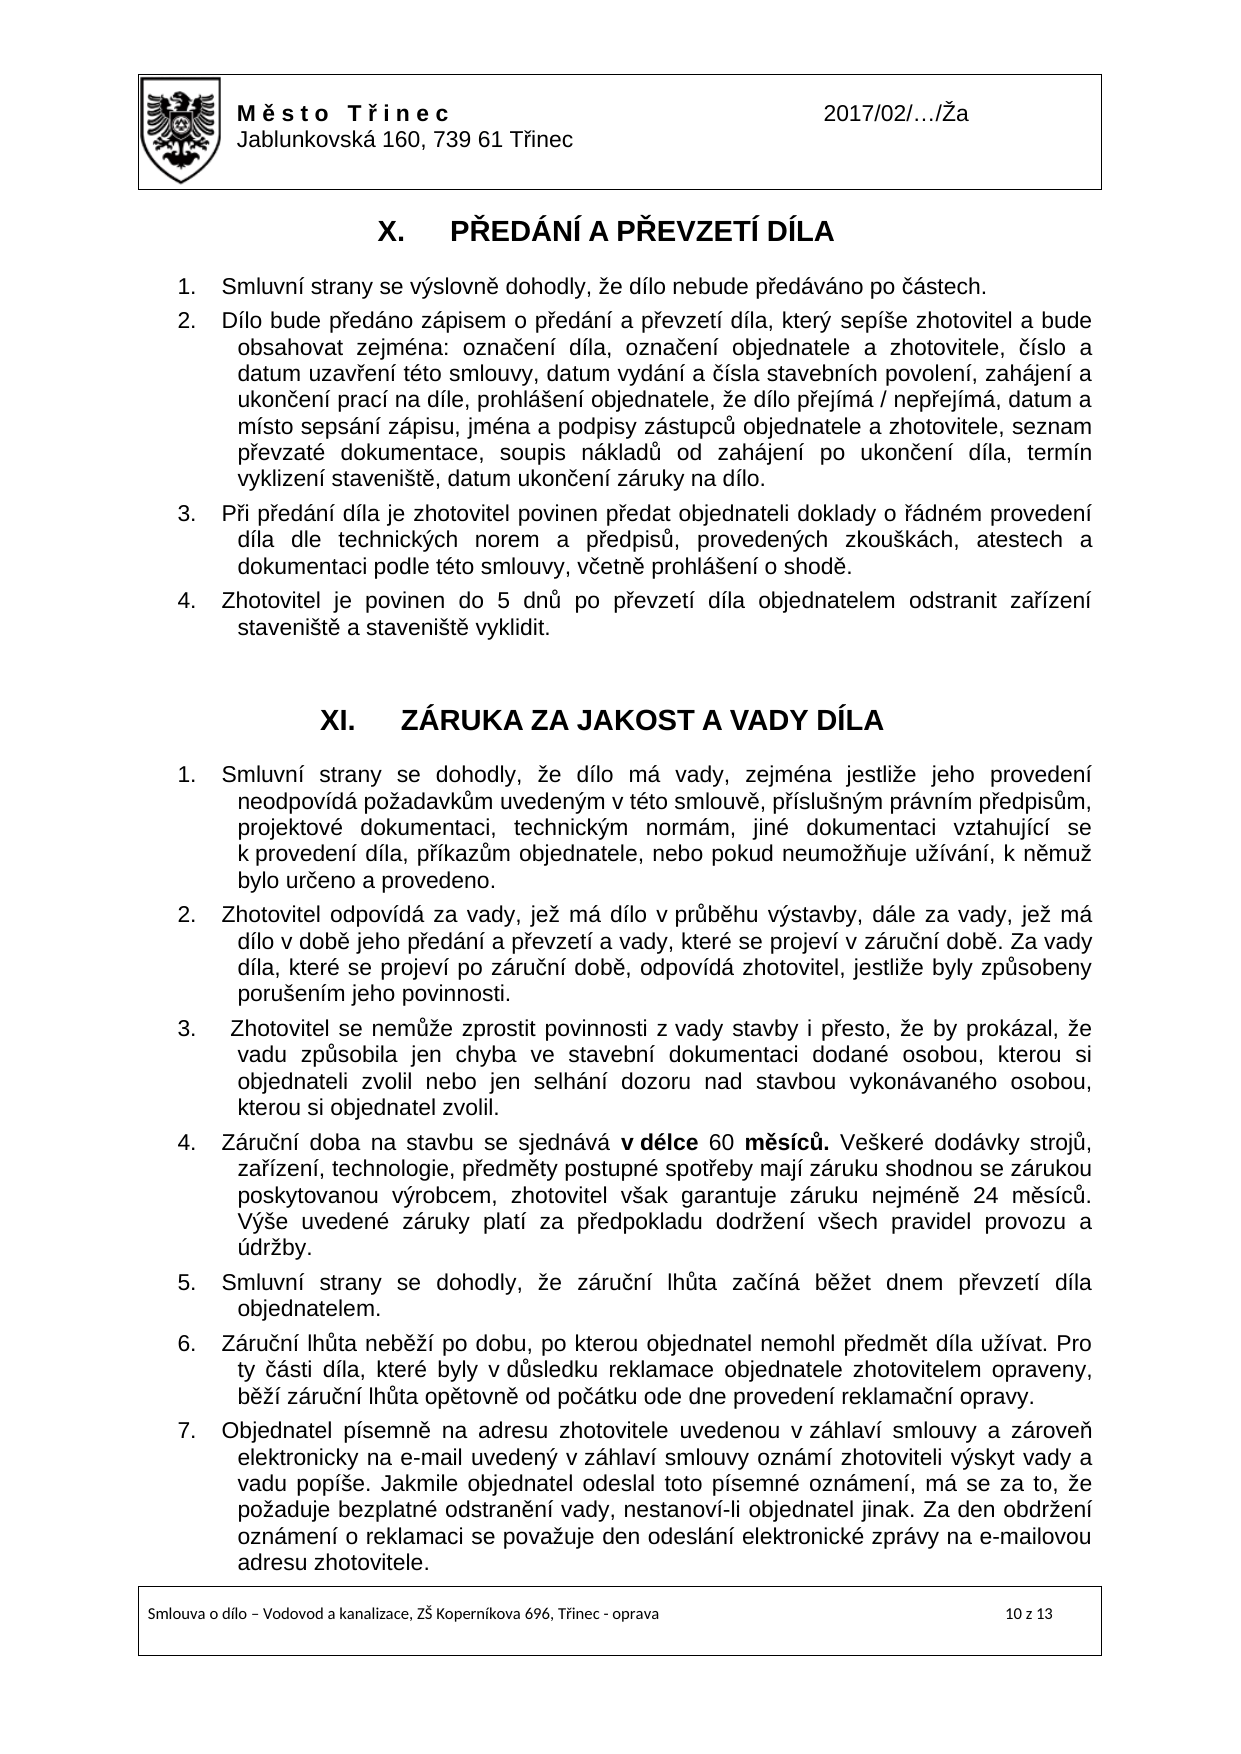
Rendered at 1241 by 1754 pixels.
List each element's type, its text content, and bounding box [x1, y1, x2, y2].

subtitle PŘEDÁNÍ A PŘEVZETÍ DÍLA [148, 214, 1093, 248]
subtitle 2. Dílo bude předáno zápisem o předání a převzetí díla, který sepíše zhotovitel a bude obsahovat zejména: označení díla, označení objednatele a zhotovitele, číslo a datum uzavření této smlouvy, datum vydání a čísla stavebních povolení, zahájení a ukončení prací na díle, prohlášení objednatele, že dílo přejímá / nepřejímá, datum a místo sepsání zápisu, jména a podpisy zástupců objednatele a zhotovitele, seznam převzaté dokumentace, soupis nákladů od zahájení po ukončení díla, termín vyklizení staveniště, datum ukončení záruky na dílo. [177, 307, 1093, 492]
subtitle 5. Smluvní strany se dohodly, že záruční lhůta začíná běžet dnem převzetí díla objednatelem. [177, 1269, 1093, 1322]
subtitle ZÁRUKA ZA JAKOST A VADY DÍLA [148, 703, 1093, 736]
subtitle 6. Záruční lhůta neběží po dobu, po kterou objednatel nemohl předmět díla užívat. Pro ty části díla, které byly v důsledku reklamace objednatele zhotovitelem opraveny, běží záruční lhůta opětovně od počátku ode dne provedení reklamační opravy. [177, 1330, 1093, 1409]
subtitle 1. Smluvní strany se výslovně dohodly, že dílo nebude předáváno po částech. [177, 273, 1093, 299]
subtitle 3. Při předání díla je zhotovitel povinen předat objednateli doklady o řádném provedení díla dle technických norem a předpisů, provedených zkouškách, atestech a dokumentaci podle této smlouvy, včetně prohlášení o shodě. [177, 500, 1093, 579]
subtitle 3. Zhotovitel se nemůže zprostit povinnosti z vady stavby i přesto, že by prokázal, že vadu způsobila jen chyba ve stavební dokumentaci dodané osobou, kterou si objednateli zvolil nebo jen selhání dozoru nad stavbou vykonávaného osobou, kterou si objednatel zvolil. [177, 1015, 1093, 1121]
subtitle 4. Záruční doba na stavbu se sjednává v délce 60 měsíců. Veškeré dodávky strojů, zařízení, technologie, předměty postupné spotřeby mají záruku shodnou se zárukou poskytovanou výrobcem, zhotovitel však garantuje záruku nejméně 24 měsíců. Výše uvedené záruky platí za předpokladu dodržení všech pravidel provozu a údržby. [177, 1129, 1093, 1261]
subtitle 7. Objednatel písemně na adresu zhotovitele uvedenou v záhlaví smlouvy a zároveň elektronicky na e-mail uvedený v záhlaví smlouvy oznámí zhotoviteli výskyt vady a vadu popíše. Jakmile objednatel odeslal toto písemné oznámení, má se za to, že požaduje bezplatné odstranění vady, nestanoví-li objednatel jinak. Za den obdržení oznámení o reklamaci se považuje den odeslání elektronické zprávy na e-mailovou adresu zhotovitele. [177, 1417, 1093, 1576]
subtitle 4. Zhotovitel je povinen do 5 dnů po převzetí díla objednatelem odstranit zařízení staveniště a staveniště vyklidit. [177, 587, 1093, 640]
subtitle 1. Smluvní strany se dohodly, že dílo má vady, zejména jestliže jeho provedení neodpovídá požadavkům uvedeným v této smlouvě, příslušným právním předpisům, projektové dokumentaci, technickým normám, jiné dokumentaci vztahující se k provedení díla, příkazům objednatele, nebo pokud neumožňuje užívání, k němuž bylo určeno a provedeno. [177, 761, 1093, 893]
subtitle 2. Zhotovitel odpovídá za vady, jež má dílo v průběhu výstavby, dále za vady, jež má dílo v době jeho předání a převzetí a vady, které se projeví v záruční době. Za vady díla, které se projeví po záruční době, odpovídá zhotovitel, jestliže byly způsobeny porušením jeho povinnosti. [177, 901, 1093, 1007]
